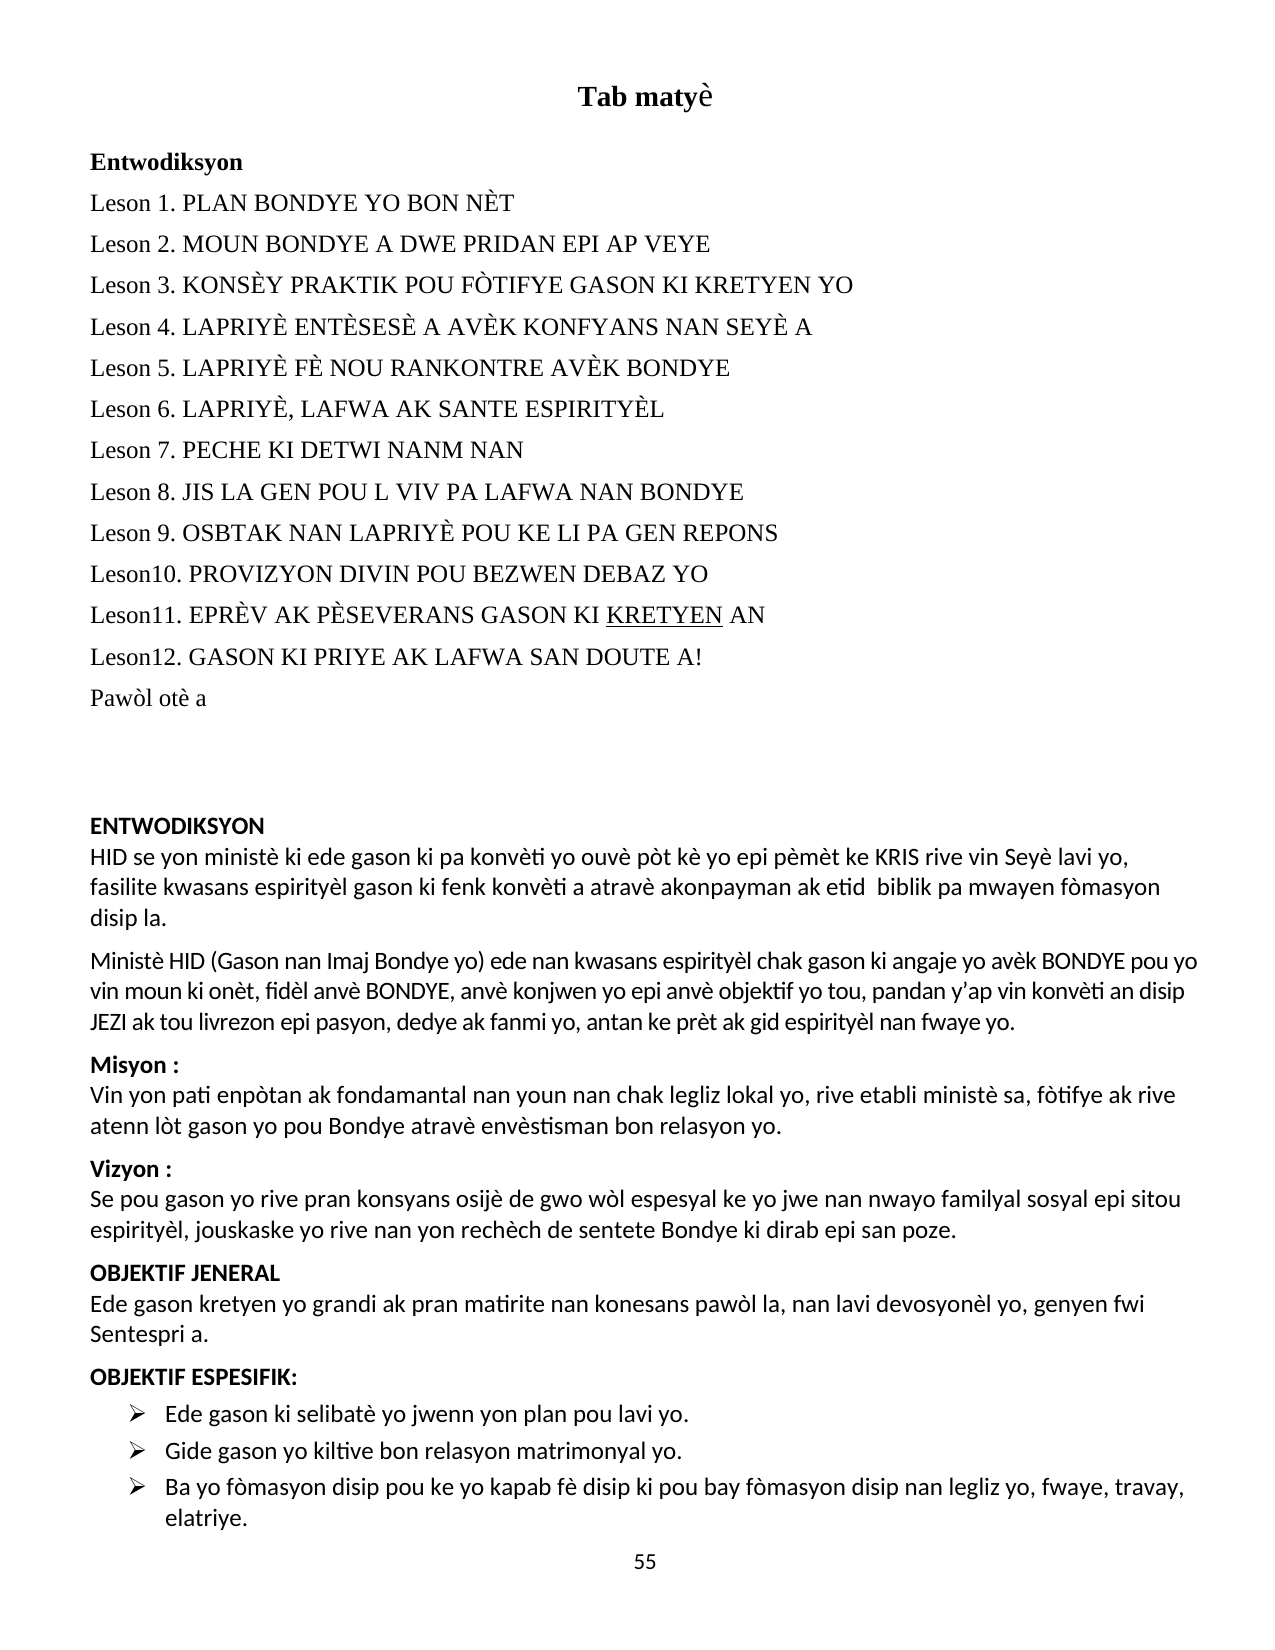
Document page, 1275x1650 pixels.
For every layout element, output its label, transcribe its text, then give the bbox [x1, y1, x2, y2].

text Leson 9. OSBTAK NAN LAPRIYÈ POU KE LI PA GEN REPONS [90, 518, 1200, 547]
text Leson 5. LAPRIYÈ FÈ NOU RANKONTRE AVÈK BONDYE [90, 353, 1200, 382]
text Leson 7. PECHE KI DETWI NANM NAN [90, 436, 1200, 464]
text ENTWODIKSYON HID se yon ministè ki ede gason ki pa konvèti yo ouvè pòt kè yo epi pèmèt ke KRIS rive vin Seyè lavi yo, fasilite kwasans espirityèl gason ki fenk konvèti a atravè akonpayman ak etid biblik pa mwayen fòmasyon disip la. [90, 810, 1200, 932]
text Leson 2. MOUN BONDYE A DWE PRIDAN EPI AP VEYE [90, 229, 1200, 258]
text Tab matyè [90, 75, 1200, 113]
text Leson 6. LAPRIYÈ, LAFWA AK SANTE ESPIRITYÈL [90, 394, 1200, 423]
text Leson 8. JIS LA GEN POU L VIV PA LAFWA NAN BONDYE [90, 477, 1200, 506]
list Gide gason yo kiltive bon relasyon matrimonyal yo. [127, 1435, 1200, 1465]
text OBJEKTIF JENERAL Ede gason kretyen yo grandi ak pran matirite nan konesans pawòl la, nan lavi devosyonèl yo, genyen fwi Sentespri a. [90, 1257, 1200, 1349]
text Leson12. GASON KI PRIYE AK LAFWA SAN DOUTE A! [90, 642, 1200, 671]
text Misyon : Vin yon pati enpòtan ak fondamantal nan youn nan chak legliz lokal yo, rive etabli ministè sa, fòtifye ak rive atenn lòt gason yo pou Bondye atravè envèstisman bon relasyon yo. [90, 1049, 1200, 1141]
list Ede gason ki selibatè yo jwenn yon plan pou lavi yo. [127, 1398, 1200, 1428]
text Ministè HID (Gason nan Imaj Bondye yo) ede nan kwasans espirityèl chak gason ki angaje yo avèk BONDYE pou yo vin moun ki onèt, fidèl anvè BONDYE, anvè konjwen yo epi anvè objektif yo tou, pandan y’ap vin konvèti an disip JEZI ak tou livrezon epi pasyon, dedye ak fanmi yo, antan ke prèt ak gid espirityèl nan fwaye yo. [90, 945, 1200, 1037]
text Leson 4. LAPRIYÈ ENTÈSESÈ A AVÈK KONFYANS NAN SEYÈ A [90, 312, 1200, 341]
text Vizyon : Se pou gason yo rive pran konsyans osijè de gwo wòl espesyal ke yo jwe nan nwayo familyal sosyal epi sitou espirityèl, jouskaske yo rive nan yon rechèch de sentete Bondye ki dirab epi san poze. [90, 1153, 1200, 1245]
text OBJEKTIF ESPESIFIK: [90, 1361, 1200, 1392]
text Leson 3. KONSÈY PRAKTIK POU FÒTIFYE GASON KI KRETYEN YO [90, 271, 1200, 299]
text Leson10. PROVIZYON DIVIN POU BEZWEN DEBAZ YO [90, 559, 1200, 588]
text Pawòl otè a [90, 683, 1200, 712]
list Ba yo fòmasyon disip pou ke yo kapab fè disip ki pou bay fòmasyon disip nan legliz yo, fwaye, travay, elatriye. [127, 1472, 1200, 1533]
text Leson11. EPRÈV AK PÈSEVERANS GASON KI KRETYEN AN [90, 601, 1200, 629]
text Leson 1. PLAN BONDYE YO BON NÈT [90, 188, 1200, 217]
text Entwodiksyon [90, 113, 1200, 176]
